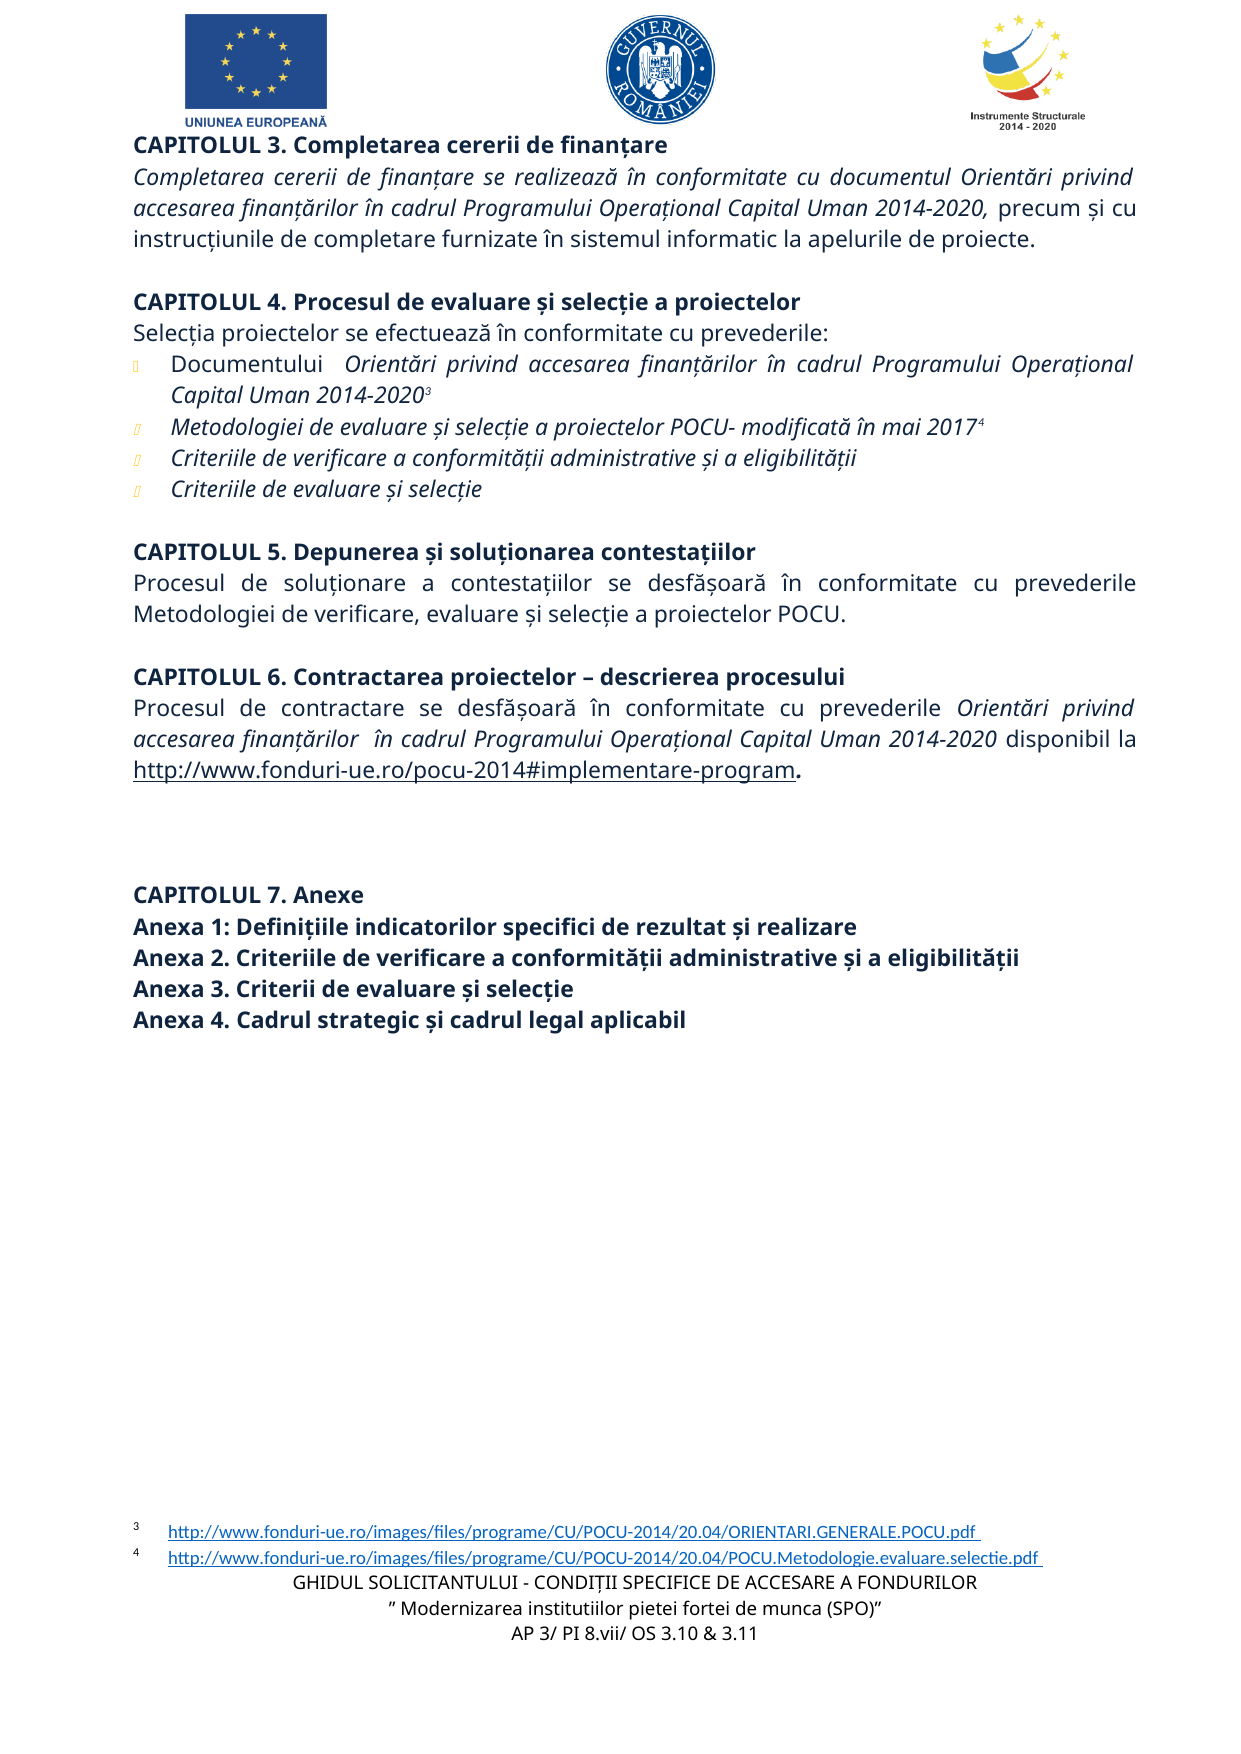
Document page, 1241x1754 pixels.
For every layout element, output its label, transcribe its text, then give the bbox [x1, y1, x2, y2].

subtitle CAPITOLUL 3. Completarea cererii de finanțare [133, 82, 1137, 161]
text Anexa 3. Criterii de evaluare și selecție [133, 973, 1137, 1004]
text Procesul de soluționare a contestațiilor se desfășoară în conformitate cu prevederile Metodologiei de verificare, evaluare și selecție a proiectelor POCU. [133, 567, 1137, 629]
subtitle CAPITOLUL 5. Depunerea și soluționarea contestațiilor [133, 536, 1137, 567]
subtitle CAPITOLUL 6. Contractarea proiectelor – descrierea procesului [133, 661, 1137, 692]
subtitle CAPITOLUL 7. Anexe [133, 879, 1137, 911]
picture [604, 13, 716, 82]
text Completarea cererii de finanțare se realizează în conformitate cu documentul Orientări privind accesarea finanțărilor în cadrul Programului Operațional Capital Uman 2014-2020, precum și cu instrucțiunile de completare furnizate în sistemul informatic la apelurile de proiecte. [133, 161, 1137, 254]
text Selecția proiectelor se efectuează în conformitate cu prevederile: [133, 317, 1137, 348]
picture [971, 14, 1085, 82]
list Criteriile de evaluare și selecție [133, 473, 1137, 504]
text Anexa 4. Cadrul strategic și cadrul legal aplicabil [133, 1004, 1137, 1036]
text Anexa 2. Criteriile de verificare a conformității administrative și a eligibilității [133, 942, 1137, 973]
picture [185, 14, 327, 82]
list Criteriile de verificare a conformității administrative și a eligibilității [133, 442, 1137, 473]
text Procesul de contractare se desfășoară în conformitate cu prevederile Orientări privind accesarea finanțărilor în cadrul Programului Operațional Capital Uman 2014-2020 disponibil la http://www.fonduri-ue.ro/pocu-2014#implementare-program. [133, 692, 1137, 786]
list Documentului Orientări privind accesarea finanțărilor în cadrul Programului Operațional Capital Uman 2014-2020 [133, 348, 1137, 411]
list Metodologiei de evaluare și selecție a proiectelor POCU- modificată în mai 2017 [133, 411, 1137, 442]
text Anexa 1: Definițiile indicatorilor specifici de rezultat și realizare [133, 911, 1137, 942]
subtitle CAPITOLUL 4. Procesul de evaluare și selecție a proiectelor [133, 286, 1137, 317]
